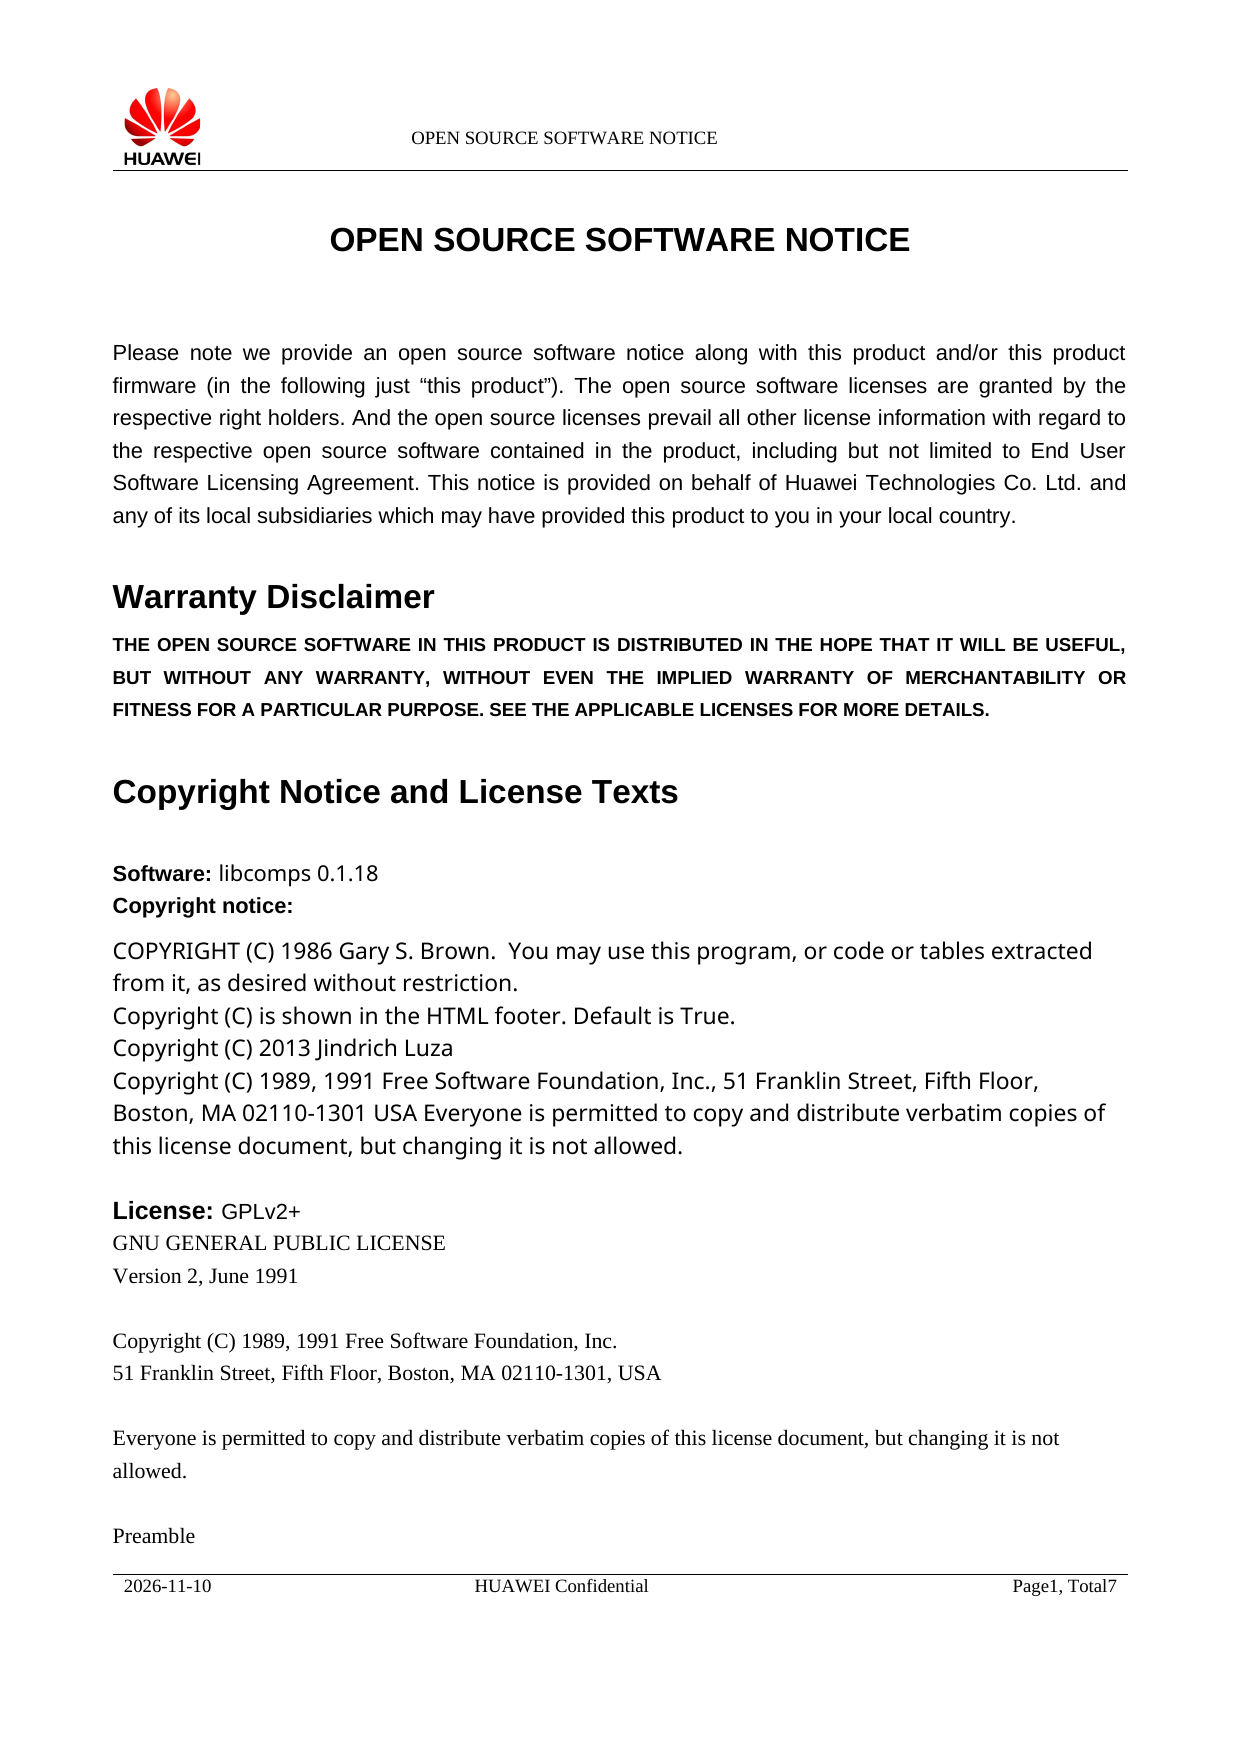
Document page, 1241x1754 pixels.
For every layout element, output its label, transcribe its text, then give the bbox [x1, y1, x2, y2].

text OPEN SOURCE SOFTWARE NOTICE [112, 206, 1128, 271]
text Please note we provide an open source software notice along with this product and/or this product firmware (in the following just “this product”). The open source software licenses are granted by the respective right holders. And the open source licenses prevail all other license information with regard to the respective open source software contained in the product, including but not limited to End User Software Licensing Agreement. This notice is provided on behalf of Huawei Technologies Co. Ltd. and any of its local subsidiaries which may have provided this product to you in your local country. [112, 336, 1128, 531]
text COPYRIGHT (C) 1986 Gary S. Brown. You may use this program, or code or tables extracted from it, as desired without restriction. Copyright (C) is shown in the HTML footer. Default is True. Copyright (C) 2013 Jindrich Luza Copyright (C) 1989, 1991 Free Software Foundation, Inc., 51 Franklin Street, Fifth Floor, Boston, MA 02110-1301 USA Everyone is permitted to copy and distribute verbatim copies of this license document, but changing it is not allowed. [112, 934, 1128, 1194]
text Warranty Disclaimer [112, 564, 1128, 629]
text Copyright Notice and License Texts [112, 759, 1128, 824]
title Software: libcomps 0.1.18 [112, 856, 1128, 889]
text The open source software in this product is distributed in the hope that it will be useful, but WITHOUT ANY WARRANTY, without even the implied warranty of MERCHANTABILITY or FITNESS FOR A PARTICULAR PURPOSE. See the applicable licenses for more details. [112, 629, 1128, 726]
text Copyright notice: [112, 889, 1128, 921]
picture [124, 88, 201, 165]
text License: GPLv2+ [112, 1194, 1128, 1226]
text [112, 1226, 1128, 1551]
